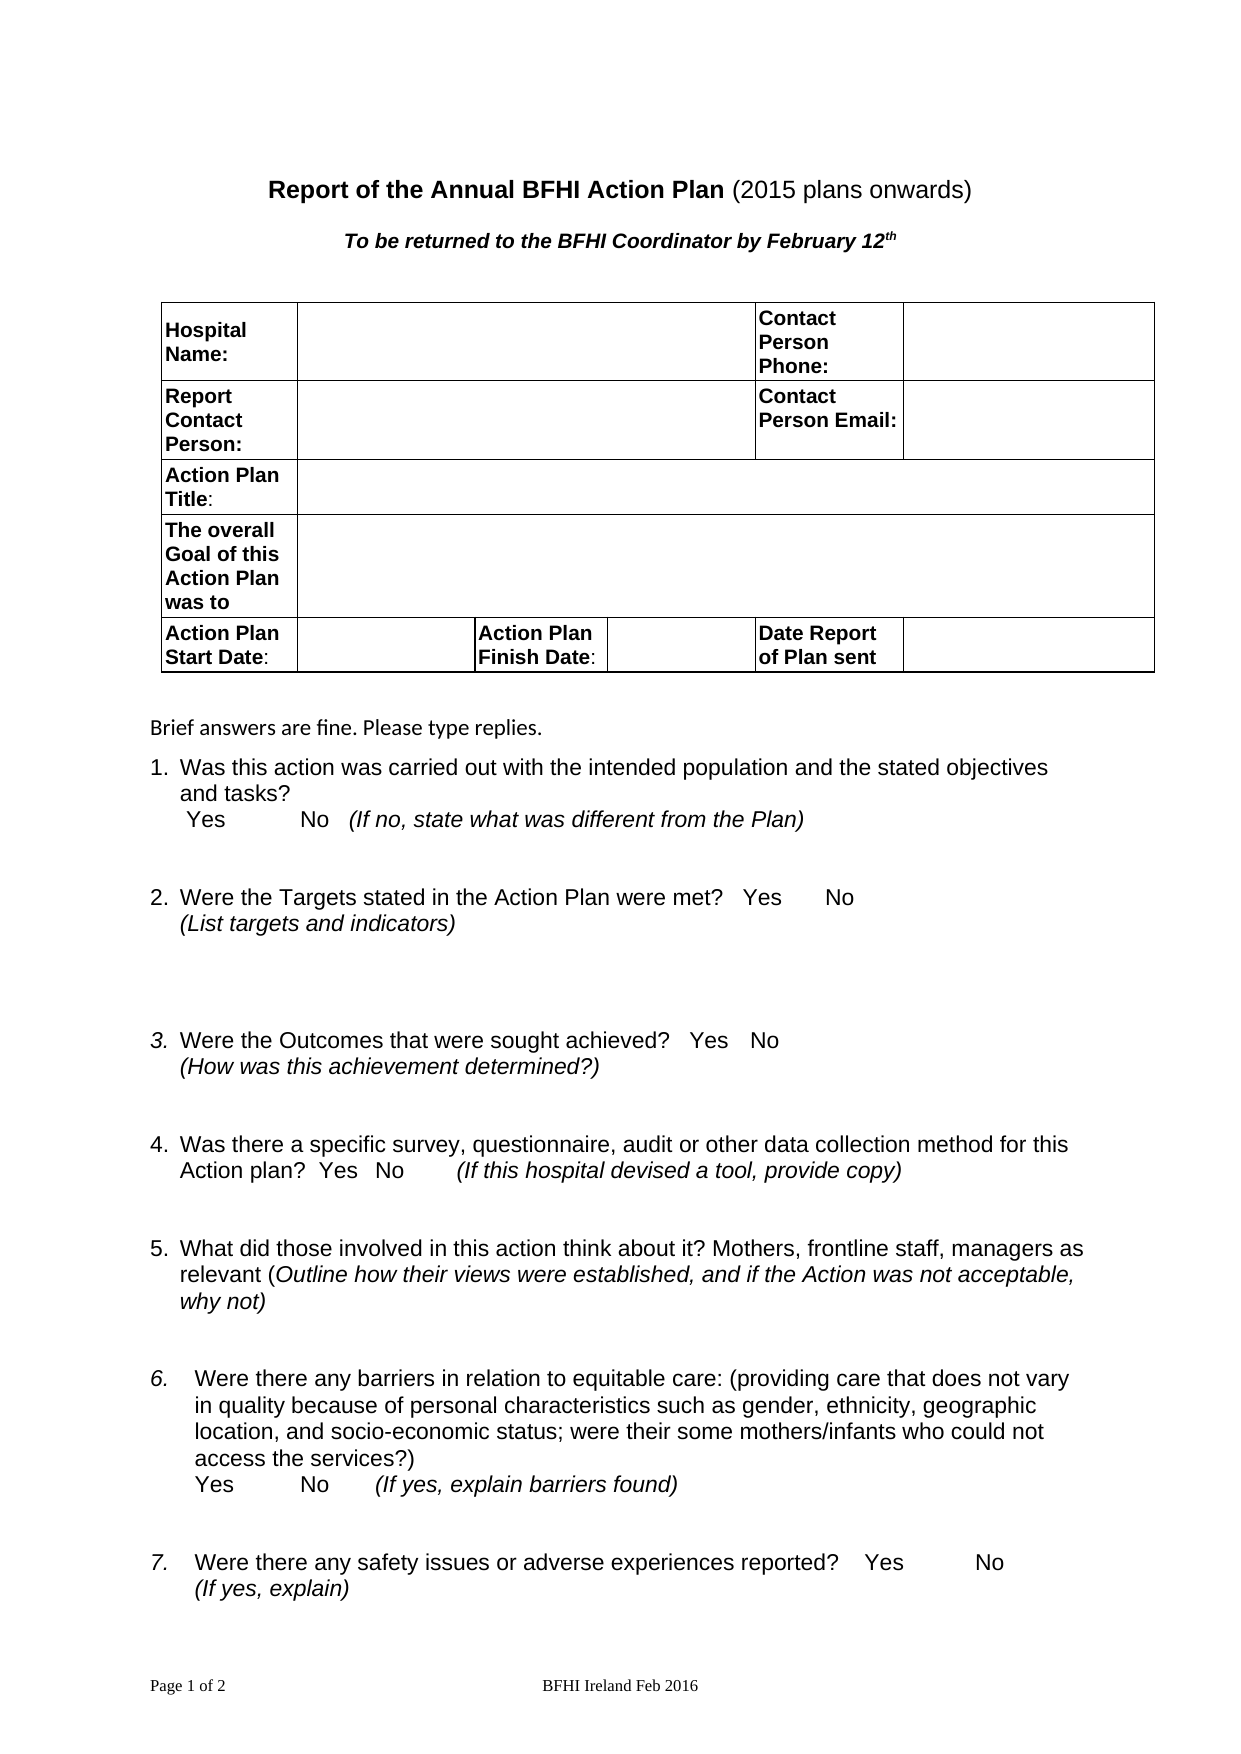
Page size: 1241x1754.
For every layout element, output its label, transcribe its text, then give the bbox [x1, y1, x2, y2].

table_cell Date Report of Plan sent [756, 618, 903, 671]
text Report of the Annual BFHI Action Plan (2015 plans onwards) [150, 175, 1090, 204]
list Were the Outcomes that were sought achieved? Yes No (How was this achievement determined?) [150, 1027, 1090, 1079]
list Were there any barriers in relation to equitable care: (providing care that does not vary in quality because of personal characteristics such as gender, ethnicity, geographic location, and socio-economic status; were their some mothers/infants who could not access the services?) Yes No (If yes, explain barriers found) [150, 1365, 1090, 1497]
table_cell [904, 618, 1154, 671]
list What did those involved in this action think about it? Mothers, frontline staff, managers as relevant (Outline how their views were established, and if the Action was not acceptable, why not) [150, 1235, 1090, 1314]
table_header [298, 303, 755, 380]
table_cell Action Plan Title: [162, 460, 297, 514]
table_cell Action Plan Start Date: [162, 618, 297, 671]
table_cell [298, 618, 474, 671]
table_header Contact Person Phone: [756, 303, 903, 380]
table_cell Contact Person Email: [756, 381, 903, 459]
table_cell [608, 618, 755, 671]
text To be returned to the BFHI Coordinator by February 12th [150, 229, 1090, 253]
table_header Hospital Name: [162, 303, 297, 380]
list Was there a specific survey, questionnaire, audit or other data collection method for this Action plan? Yes No (If this hospital devised a tool, provide copy) [150, 1131, 1090, 1184]
text Brief answers are fine. Please type replies. [150, 713, 1090, 741]
table_cell [298, 381, 755, 459]
table_cell [904, 381, 1154, 459]
list Was this action was carried out with the intended population and the stated objectives and tasks? Yes No (If no, state what was different from the Plan) [150, 753, 1090, 833]
table_cell [298, 460, 1154, 514]
list Were there any safety issues or adverse experiences reported? Yes No (If yes, explain) [150, 1548, 1090, 1601]
table_cell Report Contact Person: [162, 381, 297, 459]
table_cell The overall Goal of this Action Plan was to [162, 515, 297, 617]
table_cell [298, 515, 1154, 617]
table_cell Action Plan Finish Date: [476, 618, 607, 671]
list Were the Targets stated in the Action Plan were met? Yes No (List targets and indicators) [150, 884, 1090, 937]
table_header [904, 303, 1154, 380]
